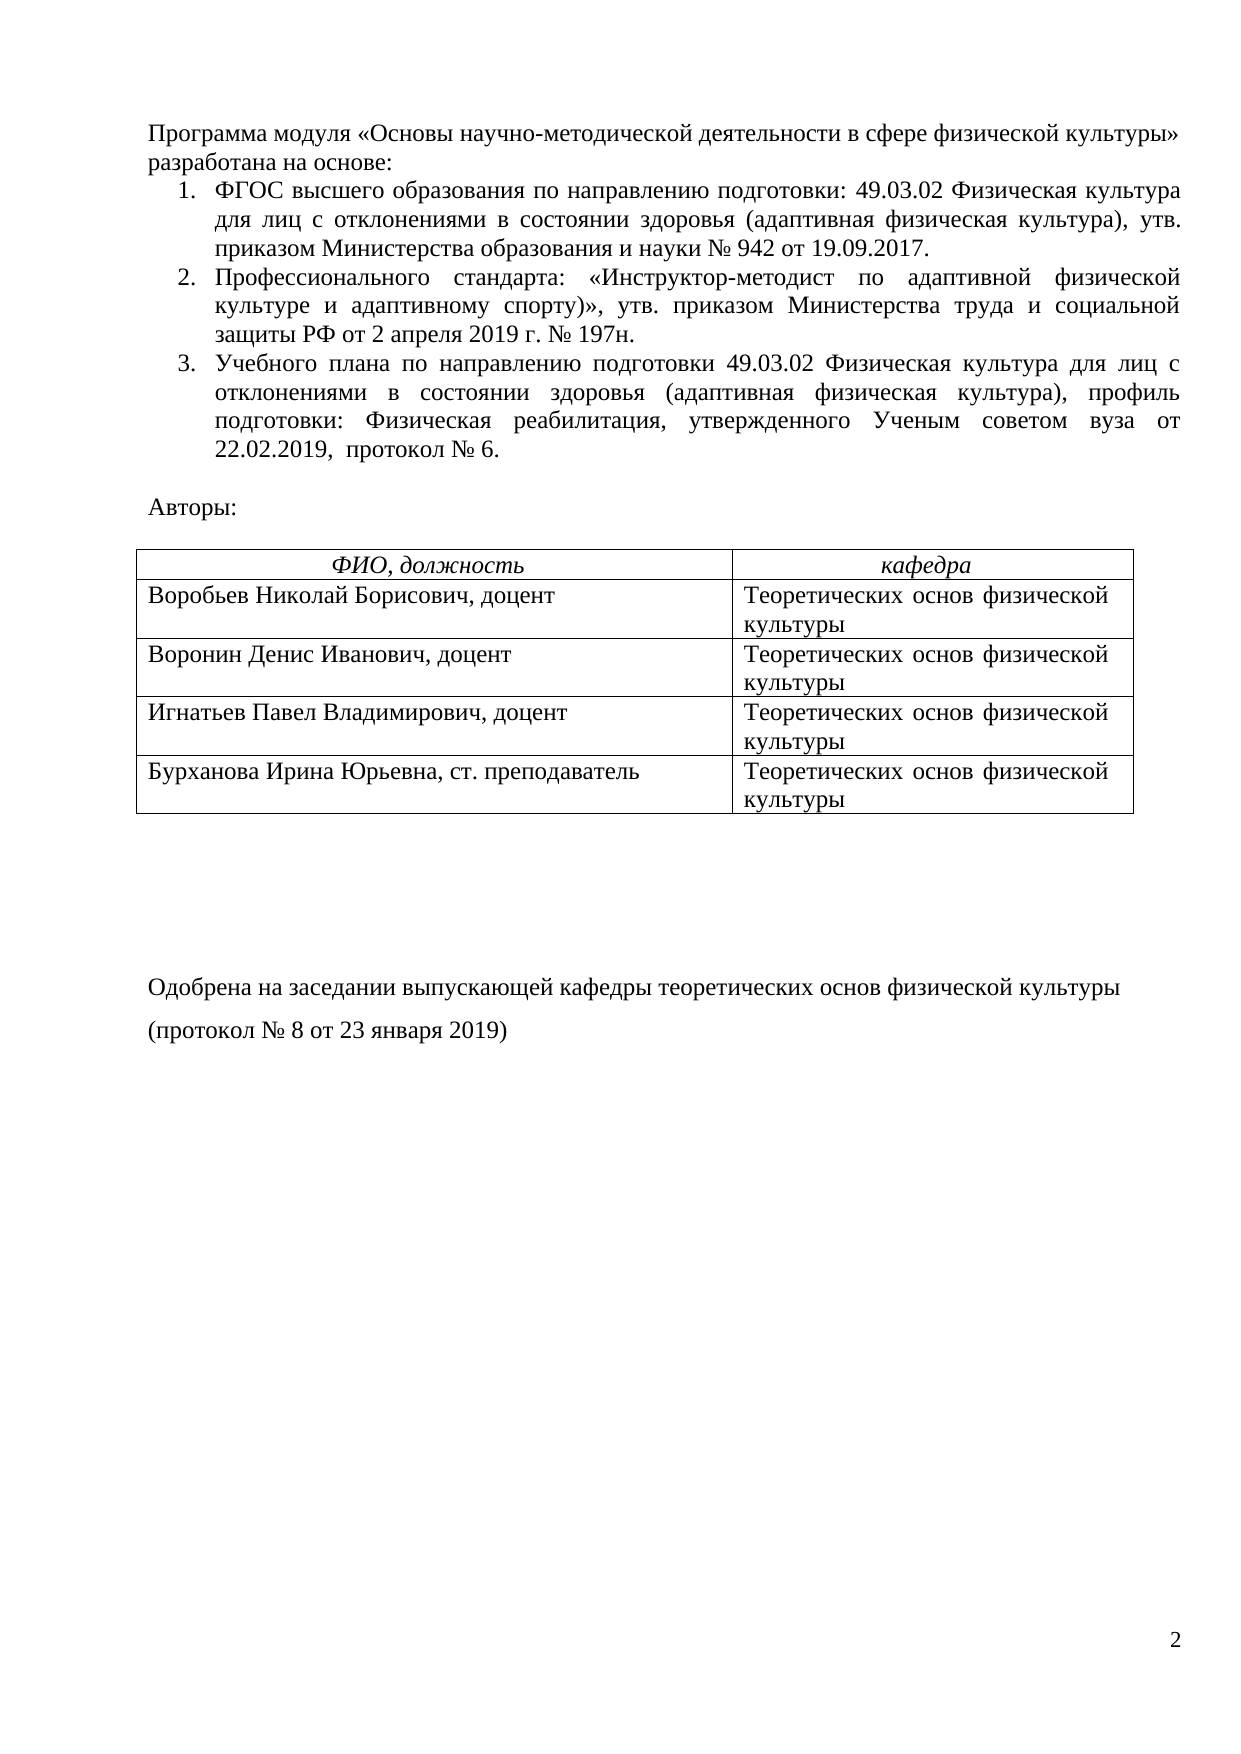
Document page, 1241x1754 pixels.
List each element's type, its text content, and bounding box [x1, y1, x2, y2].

table_header ФИО, должность [137, 550, 732, 579]
table_cell Теоретических основ физической культуры [733, 756, 1133, 813]
table_cell Игнатьев Павел Владимирович, доцент [137, 697, 732, 755]
table_header кафедра [733, 550, 1133, 579]
list Профессионального стандарта: «Инструктор-методист по адаптивной физической культуре и адаптивному спорту)», утв. приказом Министерства труда и социальной защиты РФ от 2 апреля 2019 г. № 197н. [177, 262, 1181, 348]
table_cell Теоретических основ физической культуры [733, 639, 1133, 696]
text Одобрена на заседании выпускающей кафедры теоретических основ физической культуры [148, 972, 1181, 1001]
list Учебного плана по направлению подготовки 49.03.02 Физическая культура для лиц с отклонениями в состоянии здоровья (адаптивная физическая культура), профиль подготовки: Физическая реабилитация, утвержденного Ученым советом вуза от 22.02.2019, протокол № 6. [177, 348, 1181, 463]
table_cell Бурханова Ирина Юрьевна, ст. преподаватель [137, 756, 732, 813]
text Программа модуля «Основы научно-методической деятельности в сфере физической культуры» разработана на основе: [148, 118, 1181, 176]
text (протокол № 8 от 23 января 2019) [148, 1016, 1181, 1044]
list ФГОС высшего образования по направлению подготовки: 49.03.02 Физическая культура для лиц с отклонениями в состоянии здоровья (адаптивная физическая культура), утв. приказом Министерства образования и науки № 942 от 19.09.2017. [177, 176, 1181, 262]
table_cell Воробьев Николай Борисович, доцент [137, 580, 732, 638]
table_cell Теоретических основ физической культуры [733, 697, 1133, 755]
table_cell Воронин Денис Иванович, доцент [137, 639, 732, 696]
text Авторы: [148, 492, 1181, 521]
table_cell Теоретических основ физической культуры [733, 580, 1133, 638]
